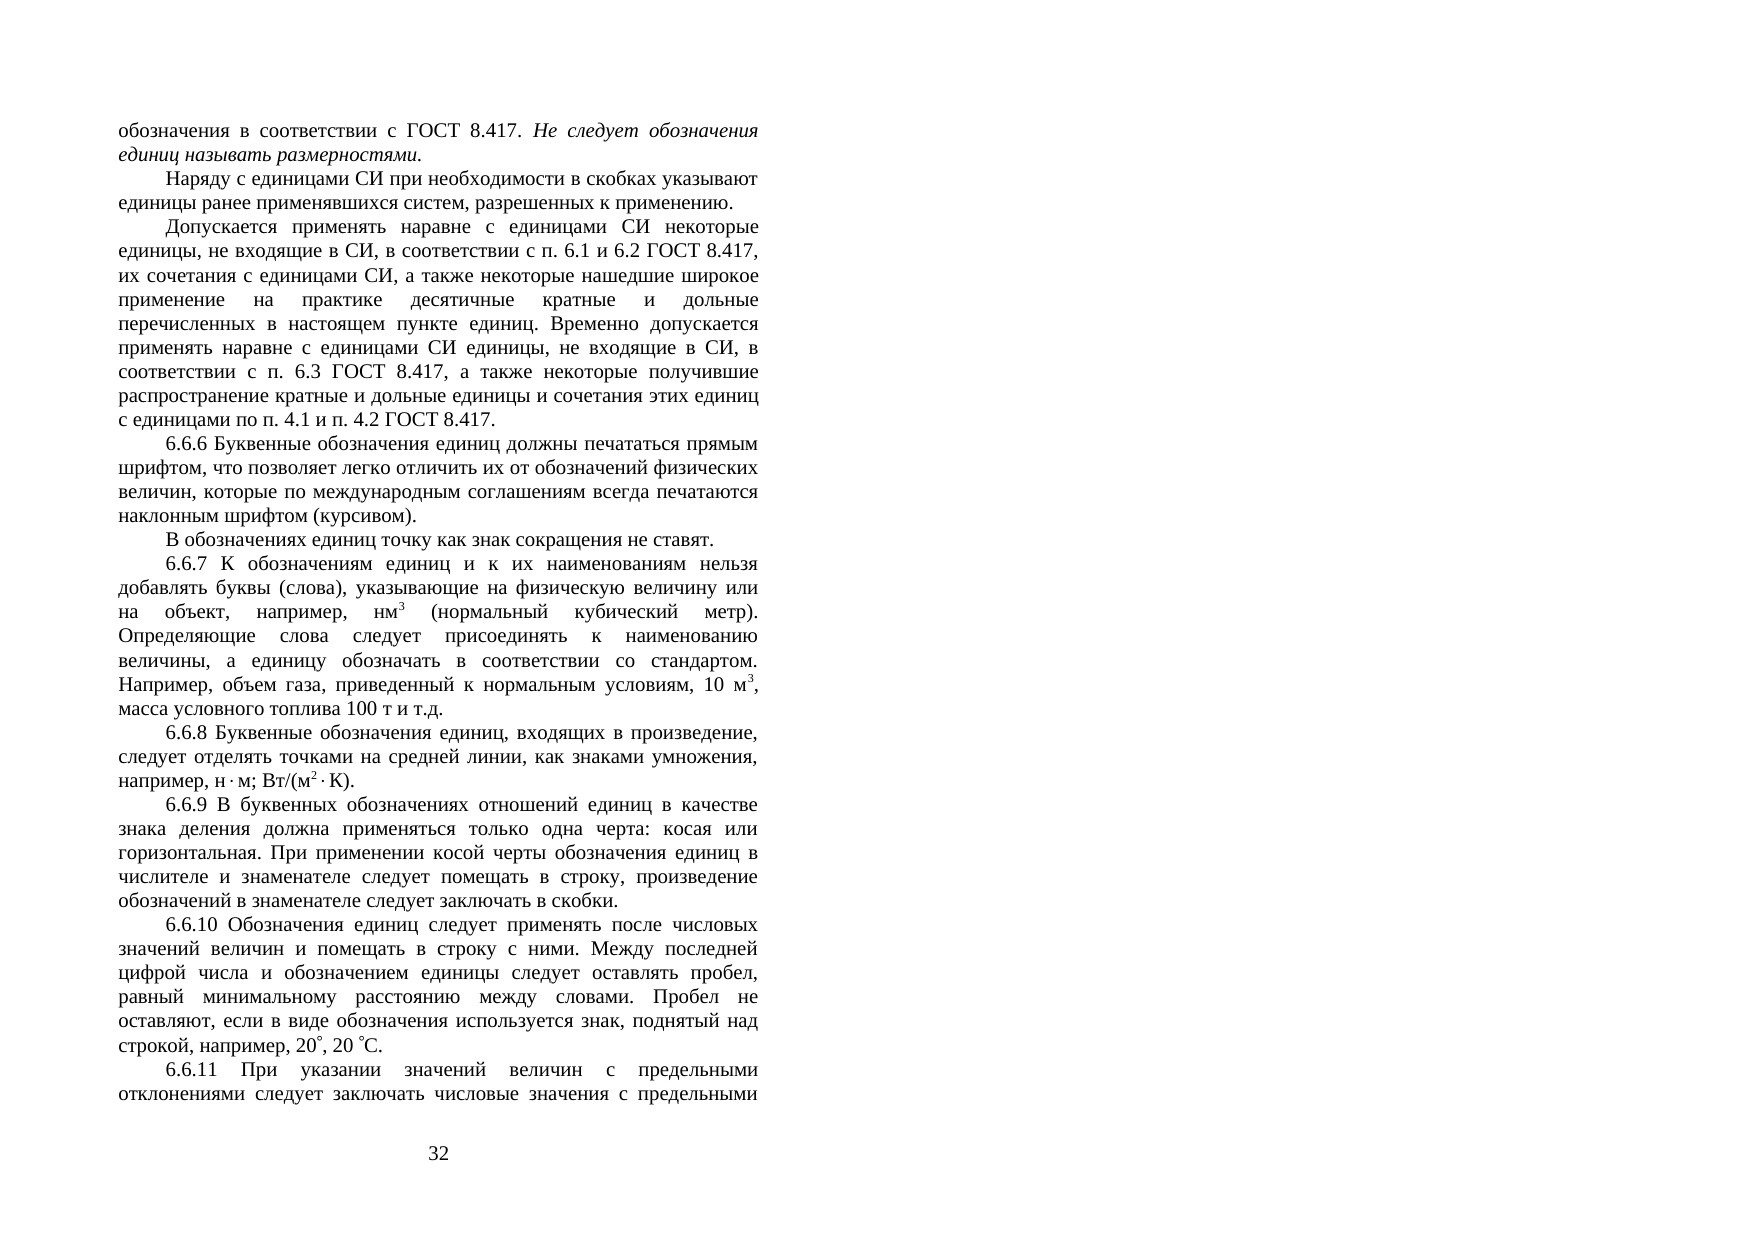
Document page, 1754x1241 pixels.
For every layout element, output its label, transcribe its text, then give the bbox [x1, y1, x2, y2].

text В обозначениях единиц точку как знак сокращения не ставят. [118, 527, 759, 551]
text Допускается применять наравне с единицами СИ некоторые единицы, не входящие в СИ, в соответствии с п. 6.1 и 6.2 ГОСТ 8.417, их сочетания с единицами СИ, а также некоторые нашедшие широкое применение на практике десятичные кратные и дольные перечисленных в настоящем пункте единиц. Временно допускается применять наравне с единицами СИ единицы, не входящие в СИ, в соответствии с п. 6.3 ГОСТ 8.417, а также некоторые получившие распространение кратные и дольные единицы и сочетания этих единиц с единицами по п. 4.1 и п. 4.2 ГОСТ 8.417. [118, 214, 759, 431]
text 6.6.10 Обозначения единиц следует применять после числовых значений величин и помещать в строку с ними. Между последней цифрой числа и обозначением единицы следует оставлять пробел, равный минимальному расстоянию между словами. Пробел не оставляют, если в виде обозначения используется знак, поднятый над строкой, например, 20, 20 С. [118, 912, 759, 1057]
text 6.6.9 В буквенных обозначениях отношений единиц в качестве знака деления должна применяться только одна черта: косая или горизонтальная. При применении косой черты обозначения единиц в числителе и знаменателе следует помещать в строку, произведение обозначений в знаменателе следует заключать в скобки. [118, 792, 759, 912]
text 6.6.6 Буквенные обозначения единиц должны печататься прямым шрифтом, что позволяет легко отличить их от обозначений физических величин, которые по международным соглашениям всегда печатаются наклонным шрифтом (курсивом). [118, 431, 759, 527]
text 6.6.7 К обозначениям единиц и к их наименованиям нельзя добавлять буквы (слова), указывающие на физическую величину или на объект, например, нм3 (нормальный кубический метр). Определяющие слова следует присоединять к наименованию величины, а единицу обозначать в соответствии со стандартом. Например, объем газа, приведенный к нормальным условиям, 10 м3, масса условного топлива 100 т и т.д. [118, 551, 759, 720]
text 6.6.8 Буквенные обозначения единиц, входящих в произведение, следует отделять точками на средней линии, как знаками умножения, например, нм; Вт/(м2К). [118, 720, 759, 792]
text Наряду с единицами СИ при необходимости в скобках указывают единицы ранее применявшихся систем, разрешенных к применению. [118, 166, 759, 214]
